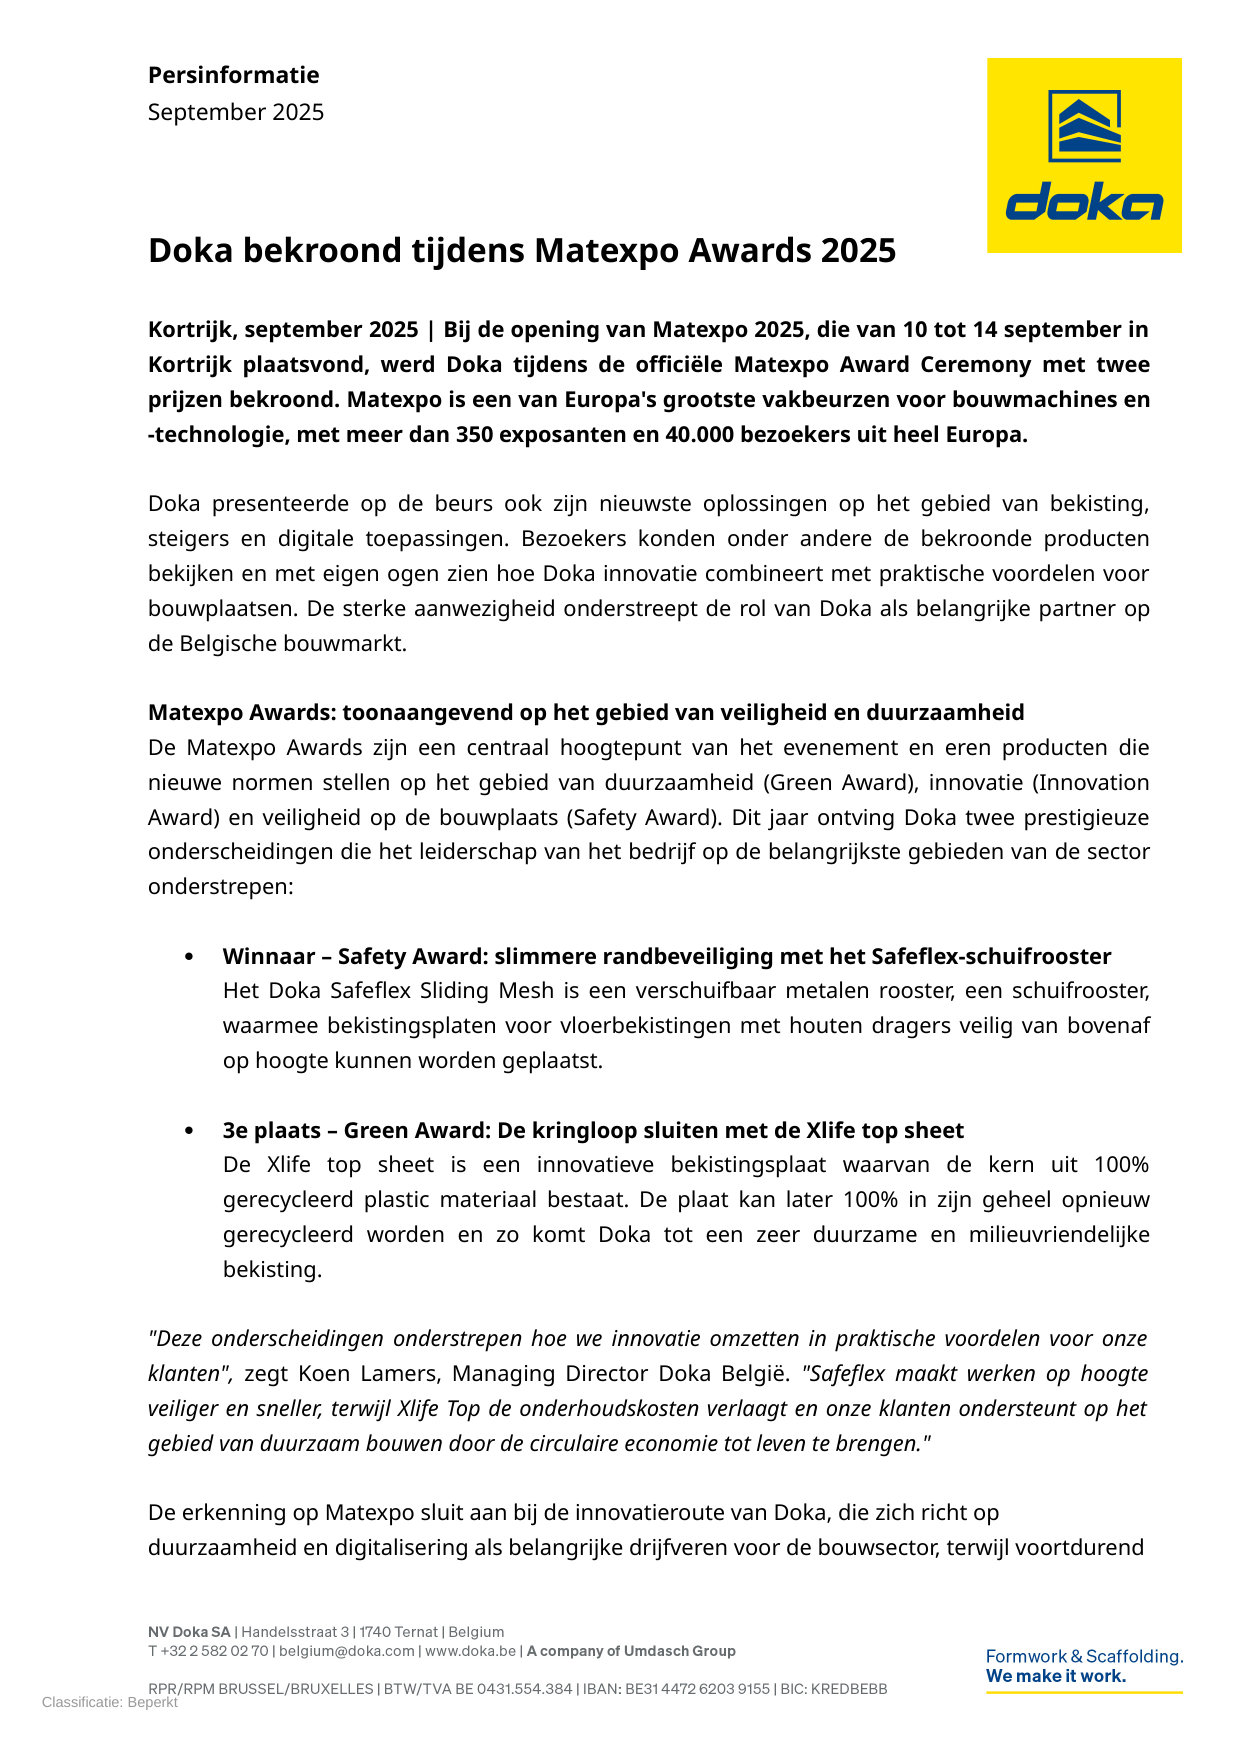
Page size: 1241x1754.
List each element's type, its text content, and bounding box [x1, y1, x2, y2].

list De Xlife top sheet is een innovatieve bekistingsplaat waarvan de kern uit 100% gerecycleerd plastic materiaal bestaat. De plaat kan later 100% in zijn geheel opnieuw gerecycleerd worden en zo komt Doka tot een zeer duurzame en milieuvriendelijke bekisting. [223, 1149, 1152, 1283]
text "Deze onderscheidingen onderstrepen hoe we innovatie omzetten in praktische voordelen voor onze klanten", zegt Koen Lamers, Managing Director Doka België. "Safeflex maakt werken op hoogte veiliger en sneller, terwijl Xlife Top de onderhoudskosten verlaagt en onze klanten ondersteunt op het gebied van duurzaam bouwen door de circulaire economie tot leven te brengen." [148, 1323, 1152, 1457]
list 3e plaats – Green Award: De kringloop sluiten met de Xlife top sheet [185, 1114, 1152, 1144]
text Doka presenteerde op de beurs ook zijn nieuwste oplossingen op het gebied van bekisting, steigers en digitale toepassingen. Bezoekers konden onder andere de bekroonde producten bekijken en met eigen ogen zien hoe Doka innovatie combineert met praktische voordelen voor bouwplaatsen. De sterke aanwezigheid onderstreept de rol van Doka als belangrijke partner op de Belgische bouwmarkt. [148, 488, 1152, 657]
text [148, 1497, 1152, 1562]
text De Matexpo Awards zijn een centraal hoogtepunt van het evenement en eren producten die nieuwe normen stellen op het gebied van duurzaamheid (Green Award), innovatie (Innovation Award) en veiligheid op de bouwplaats (Safety Award). Dit jaar ontving Doka twee prestigieuze onderscheidingen die het leiderschap van het bedrijf op de belangrijkste gebieden van de sector onderstrepen: [148, 732, 1152, 901]
text Doka bekroond tijdens Matexpo Awards 2025 [148, 226, 1152, 272]
list Het Doka Safeflex Sliding Mesh is een verschuifbaar metalen rooster, een schuifrooster, waarmee bekistingsplaten voor vloerbekistingen met houten dragers veilig van bovenaf op hoogte kunnen worden geplaatst. [223, 975, 1152, 1075]
text Kortrijk, september 2025 | Bij de opening van Matexpo 2025, die van 10 tot 14 september in Kortrijk plaatsvond, werd Doka tijdens de officiële Matexpo Award Ceremony met twee prijzen bekroond. Matexpo is een van Europa's grootste vakbeurzen voor bouwmachines en -technologie, met meer dan 350 exposanten en 40.000 bezoekers uit heel Europa. [148, 314, 1152, 448]
text Matexpo Awards: toonaangevend op het gebied van veiligheid en duurzaamheid [148, 697, 1152, 727]
picture [0, 0, 1241, 1753]
list Winnaar – Safety Award: slimmere randbeveiliging met het Safeflex-schuifrooster [185, 941, 1152, 970]
